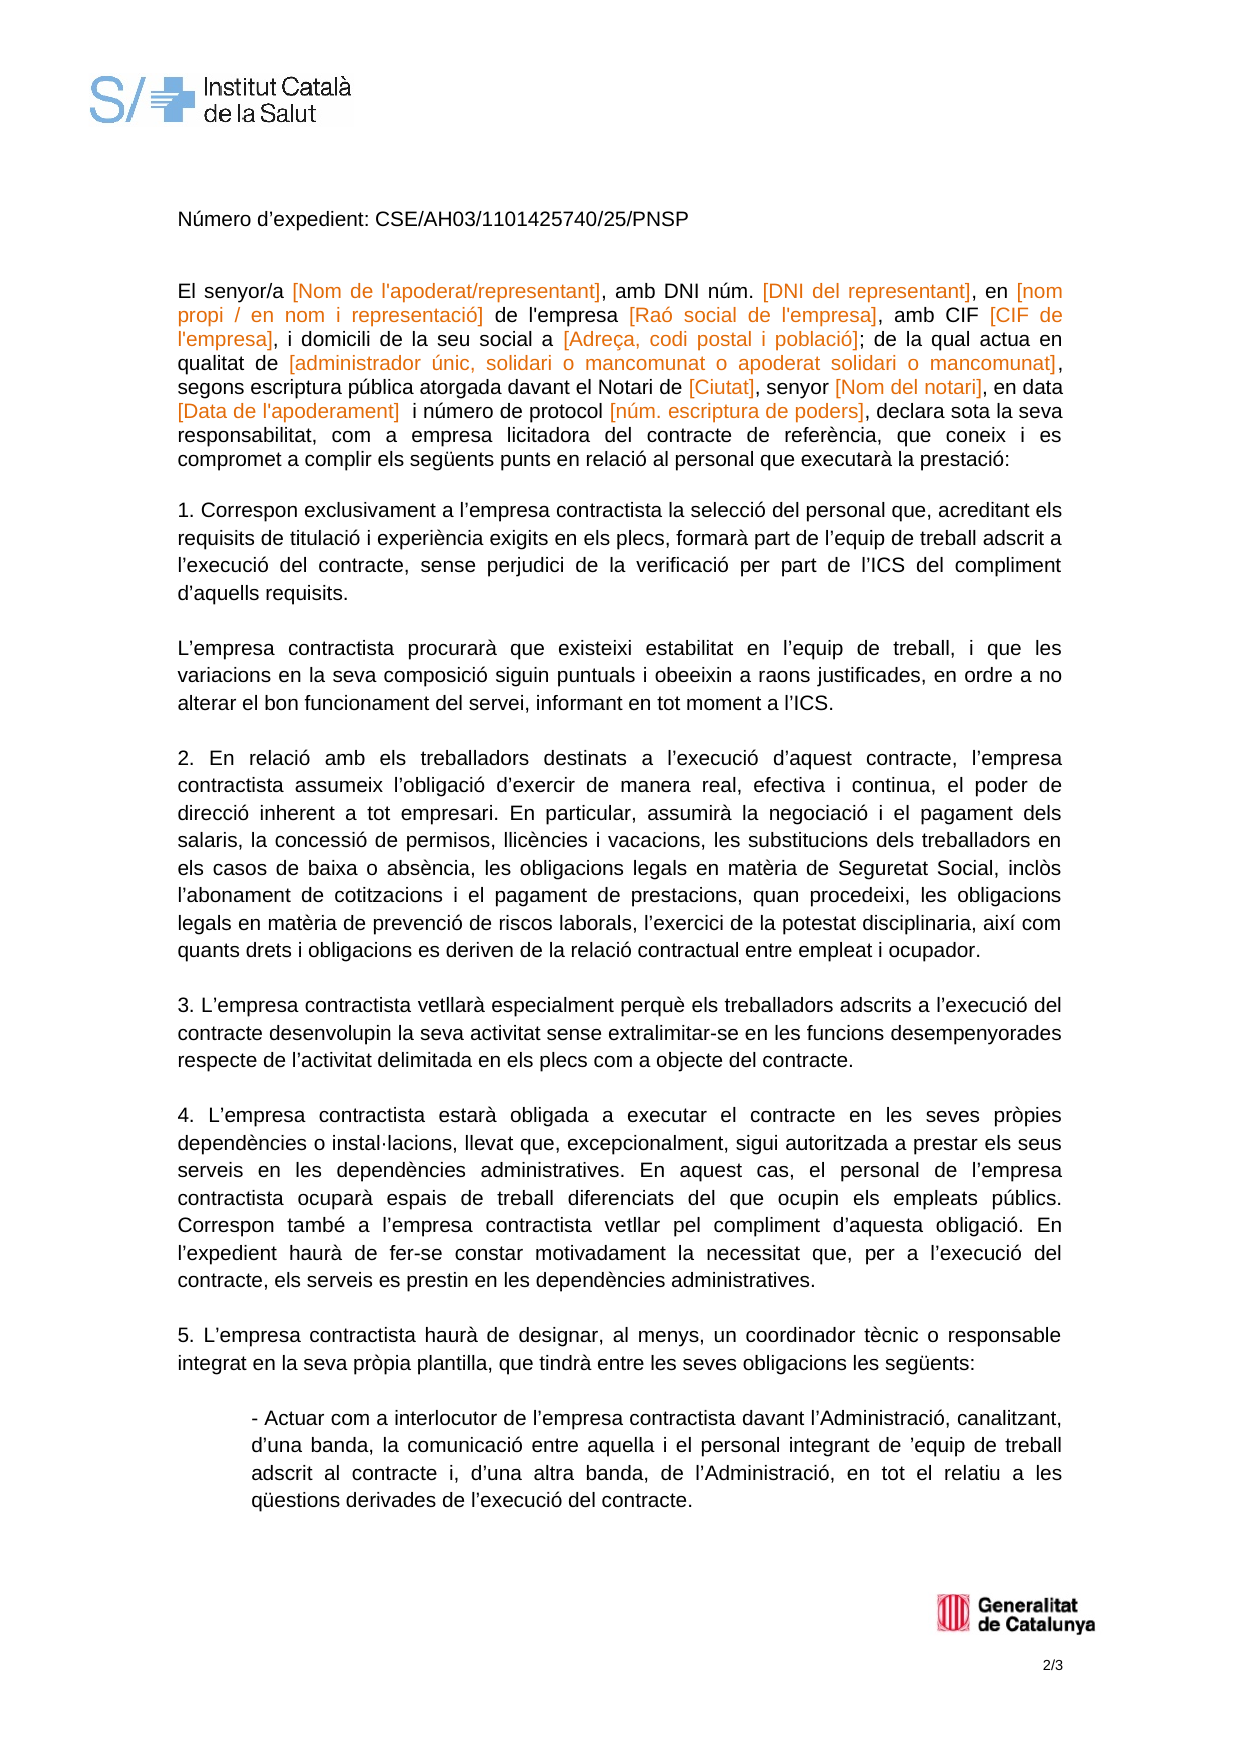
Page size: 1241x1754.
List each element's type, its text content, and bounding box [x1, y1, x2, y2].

picture [88, 73, 355, 127]
text El senyor/a [Nom de l'apoderat/representant], amb DNI núm. [DNI del representant], en [nom propi / en nom i representació] de l'empresa [Raó social de l'empresa], amb CIF [CIF de l'empresa], i domicili de la seu social a [Adreça, codi postal i població]; de la qual actua en qualitat de [administrador únic, solidari o mancomunat o apoderat solidari o mancomunat], segons escriptura pública atorgada davant el Notari de [Ciutat], senyor [Nom del notari], en data [Data de l'apoderament] i número de protocol [núm. escriptura de poders], declara sota la seva responsabilitat, com a empresa licitadora del contracte de referència, que coneix i es compromet a complir els següents punts en relació al personal que executarà la prestació: [177, 279, 1063, 470]
text L’empresa contractista procurarà que existeixi estabilitat en l’equip de treball, i que les variacions en la seva composició siguin puntuals i obeeixin a raons justificades, en ordre a no alterar el bon funcionament del servei, informant en tot moment a l’ICS. [177, 635, 1063, 714]
picture [898, 1587, 1133, 1640]
text 1. Correspon exclusivament a l’empresa contractista la selecció del personal que, acreditant els requisits de titulació i experiència exigits en els plecs, formarà part de l’equip de treball adscrit a l’execució del contracte, sense perjudici de la verificació per part de l’ICS del compliment d’aquells requisits. [177, 498, 1063, 604]
text Número d’expedient: CSE/AH03/1101425740/25/PNSP [177, 207, 1063, 231]
text - Actuar com a interlocutor de l’empresa contractista davant l’Administració, canalitzant, d’una banda, la comunicació entre aquella i el personal integrant de ’equip de treball adscrit al contracte i, d’una altra banda, de l’Administració, en tot el relatiu a les qüestions derivades de l’execució del contracte. [251, 1405, 1063, 1512]
text 2. En relació amb els treballadors destinats a l’execució d’aquest contracte, l’empresa contractista assumeix l’obligació d’exercir de manera real, efectiva i continua, el poder de direcció inherent a tot empresari. En particular, assumirà la negociació i el pagament dels salaris, la concessió de permisos, llicències i vacacions, les substitucions dels treballadors en els casos de baixa o absència, les obligacions legals en matèria de Seguretat Social, inclòs l’abonament de cotitzacions i el pagament de prestacions, quan procedeixi, les obligacions legals en matèria de prevenció de riscos laborals, l’exercici de la potestat disciplinaria, així com quants drets i obligacions es deriven de la relació contractual entre empleat i ocupador. [177, 745, 1063, 962]
text 4. L’empresa contractista estarà obligada a executar el contracte en les seves pròpies dependències o instal·lacions, llevat que, excepcionalment, sigui autoritzada a prestar els seus serveis en les dependències administratives. En aquest cas, el personal de l’empresa contractista ocuparà espais de treball diferenciats del que ocupin els empleats públics. Correspon també a l’empresa contractista vetllar pel compliment d’aquesta obligació. En l’expedient haurà de fer-se constar motivadament la necessitat que, per a l’execució del contracte, els serveis es prestin en les dependències administratives. [177, 1103, 1063, 1292]
text 3. L’empresa contractista vetllarà especialment perquè els treballadors adscrits a l’execució del contracte desenvolupin la seva activitat sense extralimitar-se en les funcions desempenyorades respecte de l’activitat delimitada en els plecs com a objecte del contracte. [177, 993, 1063, 1072]
text 5. L’empresa contractista haurà de designar, al menys, un coordinador tècnic o responsable integrat en la seva pròpia plantilla, que tindrà entre les seves obligacions les següents: [177, 1323, 1063, 1374]
